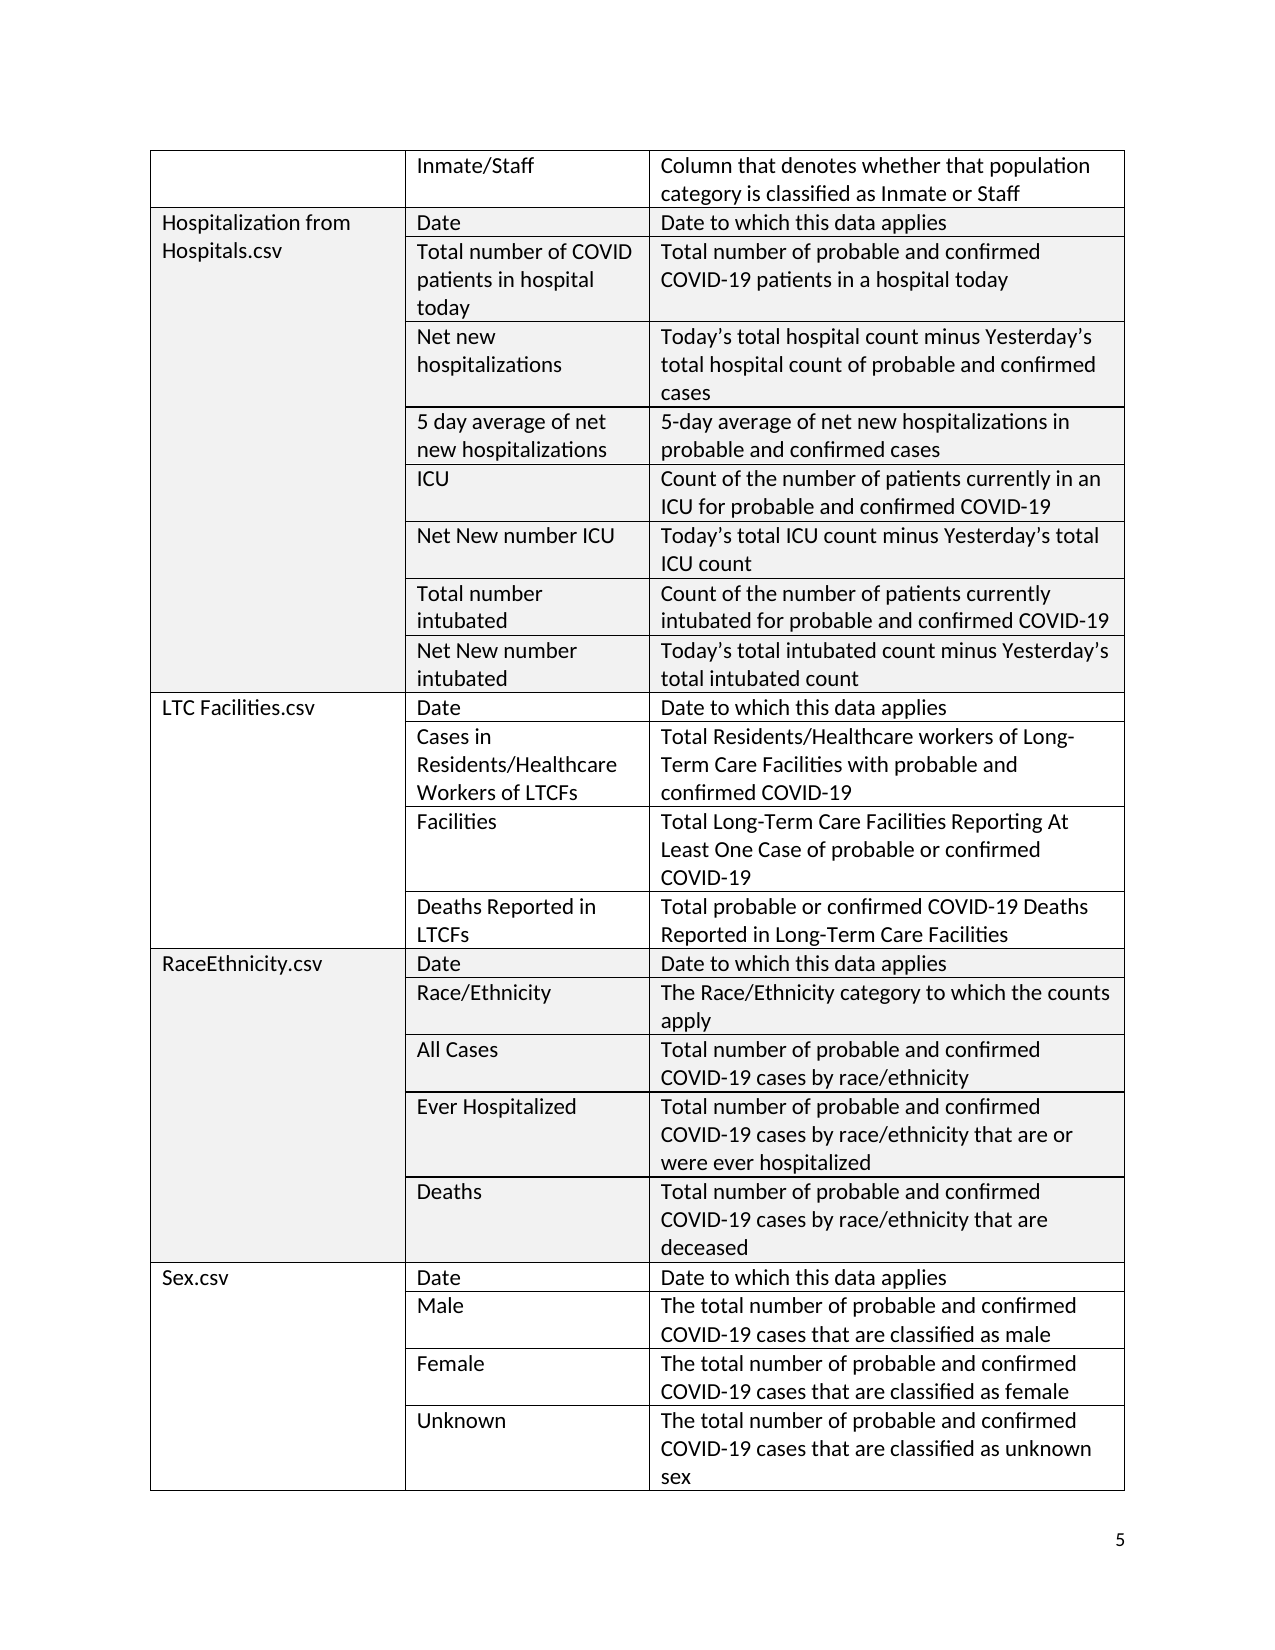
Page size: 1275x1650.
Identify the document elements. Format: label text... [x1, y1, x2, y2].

table_cell Total number of probable and confirmed COVID-19 patients in a hospital today [650, 237, 1124, 321]
table_cell The total number of probable and confirmed COVID-19 cases that are classified as female [650, 1349, 1124, 1405]
table_cell Ever Hospitalized [406, 1093, 649, 1176]
table_cell The total number of probable and confirmed COVID-19 cases that are classified as male [650, 1292, 1124, 1348]
table_cell Race/Ethnicity [406, 978, 649, 1034]
table_cell Total probable or confirmed COVID-19 Deaths Reported in Long-Term Care Facilities [650, 892, 1124, 948]
table_cell LTC Facilities.csv [151, 693, 405, 948]
table_cell Net New number intubated [406, 636, 649, 692]
table_cell Unknown [406, 1406, 649, 1490]
table_cell Net New number ICU [406, 522, 649, 578]
table_cell The total number of probable and confirmed COVID-19 cases that are classified as unknown sex [650, 1406, 1124, 1490]
table_cell Date [406, 208, 649, 236]
table_cell Date to which this data applies [650, 949, 1124, 977]
table_cell Date [406, 693, 649, 721]
table_cell Total number of probable and confirmed COVID-19 cases by race/ethnicity that are or were ever hospitalized [650, 1093, 1124, 1176]
table_cell Total number of probable and confirmed COVID-19 cases by race/ethnicity that are deceased [650, 1178, 1124, 1262]
table_cell Count of the number of patients currently in an ICU for probable and confirmed COVID-19 [650, 465, 1124, 521]
table_cell Net new hospitalizations [406, 322, 649, 406]
table_cell Sex.csv [151, 1263, 405, 1490]
table_cell Facilities [406, 807, 649, 891]
table_cell Deaths [406, 1178, 649, 1262]
table_cell Male [406, 1292, 649, 1348]
table_cell All Cases [406, 1035, 649, 1091]
table_cell ICU [406, 465, 649, 521]
table_cell The Race/Ethnicity category to which the counts apply [650, 978, 1124, 1034]
table_cell Date to which this data applies [650, 693, 1124, 721]
table_cell Date to which this data applies [650, 1263, 1124, 1291]
table_cell Total Residents/Healthcare workers of Long-Term Care Facilities with probable and confirmed COVID-19 [650, 722, 1124, 806]
table_cell Column that denotes whether that population category is classified as Inmate or Staff [650, 151, 1124, 207]
table_cell Date to which this data applies [650, 208, 1124, 236]
table_cell Date [406, 949, 649, 977]
table_cell Today’s total intubated count minus Yesterday’s total intubated count [650, 636, 1124, 692]
table_cell Deaths Reported in LTCFs [406, 892, 649, 948]
table_cell Hospitalization from Hospitals.csv [151, 208, 405, 692]
table_cell 5 day average of net new hospitalizations [406, 408, 649, 463]
table_cell Count of the number of patients currently intubated for probable and confirmed COVID-19 [650, 579, 1124, 635]
table_cell Total number intubated [406, 579, 649, 635]
table_cell Cases in Residents/Healthcare Workers of LTCFs [406, 722, 649, 806]
table_cell Today’s total ICU count minus Yesterday’s total ICU count [650, 522, 1124, 578]
table_cell Inmate/Staff [406, 151, 649, 207]
table_cell Today’s total hospital count minus Yesterday’s total hospital count of probable and confirmed cases [650, 322, 1124, 406]
table_cell Total number of COVID patients in hospital today [406, 237, 649, 321]
table_cell Date [406, 1263, 649, 1291]
table_cell 5-day average of net new hospitalizations in probable and confirmed cases [650, 408, 1124, 463]
table_cell RaceEthnicity.csv [151, 949, 405, 1262]
table_cell Total number of probable and confirmed COVID-19 cases by race/ethnicity [650, 1035, 1124, 1091]
table_cell Female [406, 1349, 649, 1405]
table_cell Total Long-Term Care Facilities Reporting At Least One Case of probable or confirmed COVID-19 [650, 807, 1124, 891]
